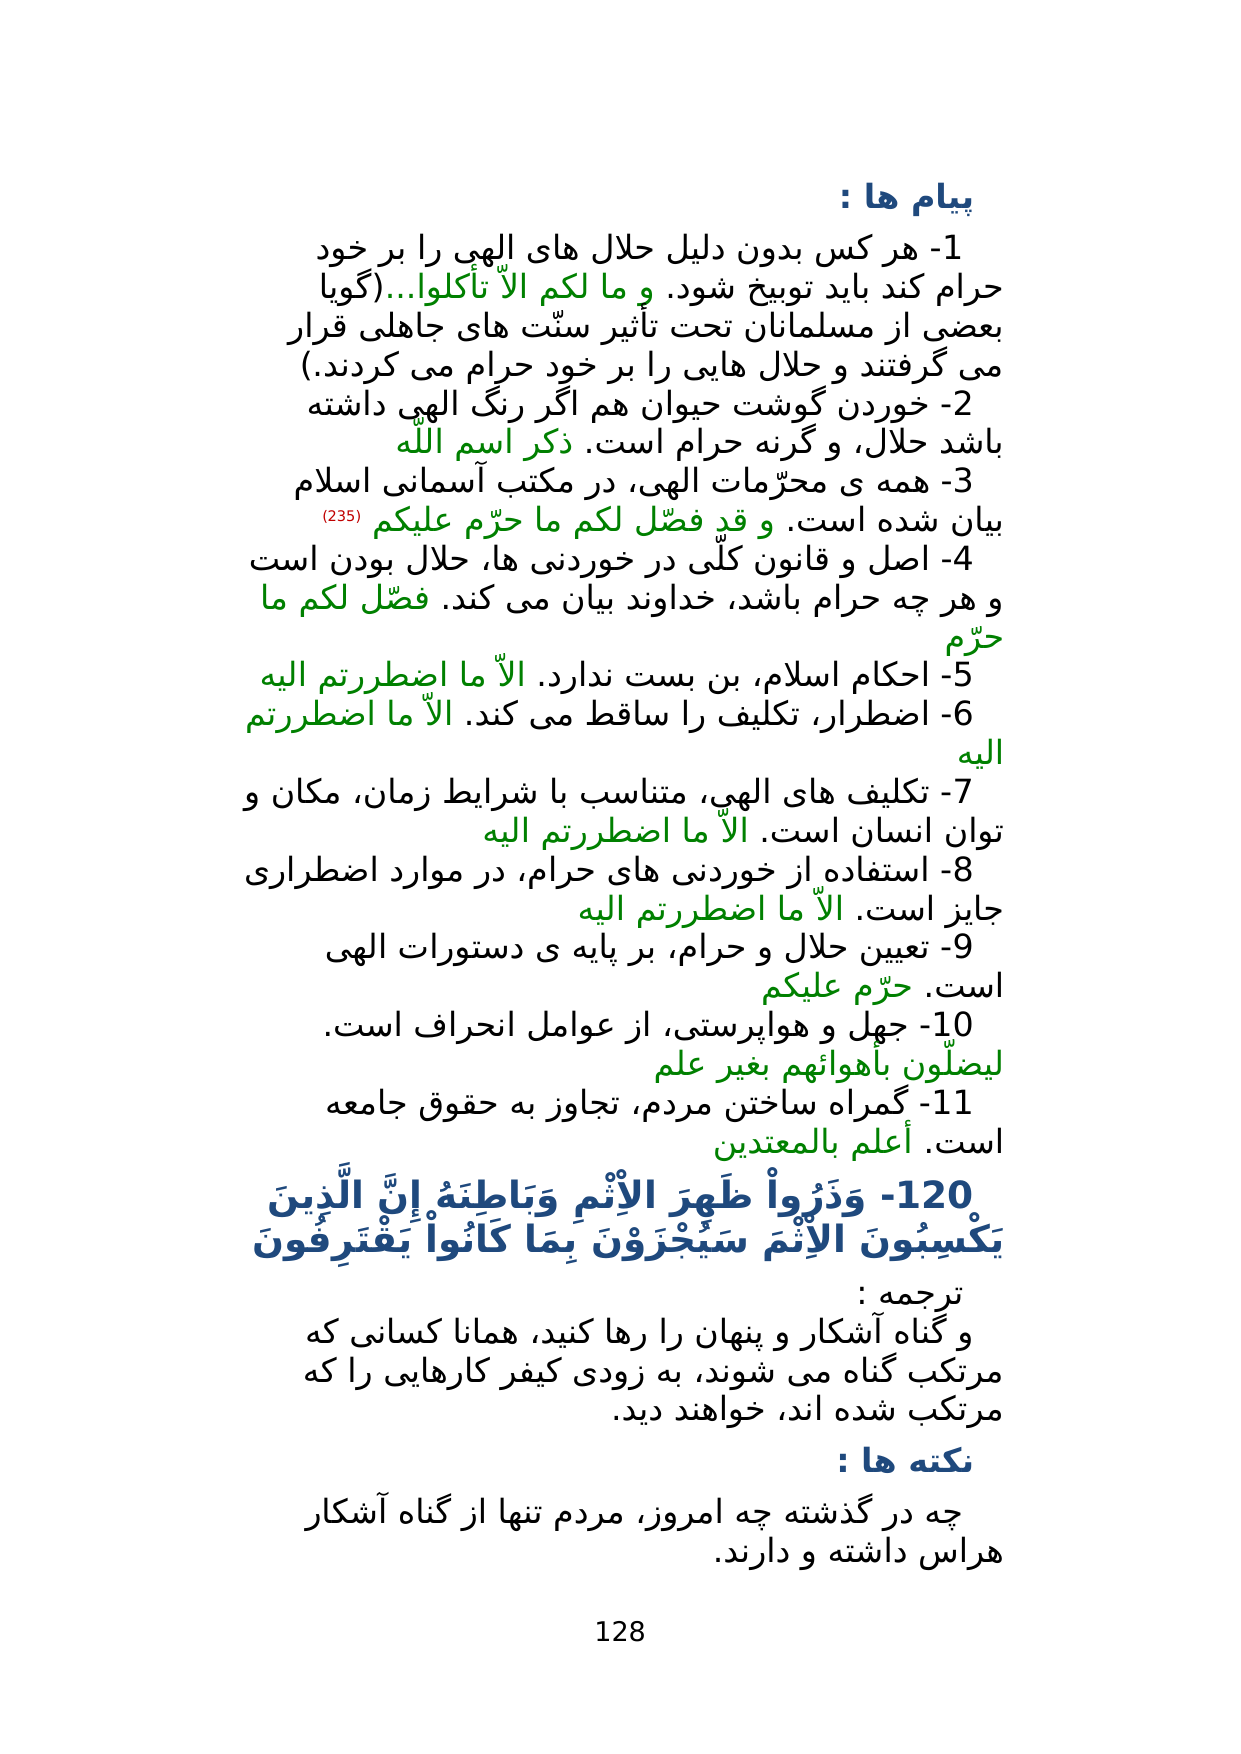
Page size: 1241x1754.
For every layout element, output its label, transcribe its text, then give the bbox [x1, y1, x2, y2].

text چه در گذشته چه امروز، مردم تنها از گناه آشكار هراس داشته و دارند. [236, 1493, 1004, 1570]
text 5- احكام اسلام، بن بست ندارد. الاّ ما اضطررتم اليه [236, 656, 1004, 695]
subtitle 120- وَذَرُواْ ظَهِرَ الاِْثْمِ وَبَاطِنَهُ إِنَّ الَّذِينَ يَكْسِبُونَ الاِْثْمَ سَيُجْزَوْنَ بِمَا كَانُواْ يَقْتَرِفُونَ [236, 1173, 1004, 1261]
text 3- همه ى محرّمات الهى، در مكتب آسمانى اسلام بيان شده است. و قد فصّل لكم ما حرّم عليكم (235) [236, 462, 1004, 539]
subtitle نكته ها : [236, 1441, 1004, 1480]
text 4- اصل و قانون كلّى در خوردنى ها، حلال بودن است و هر چه حرام باشد، خداوند بيان مى كند. فصّل لكم ما حرّم [236, 539, 1004, 656]
subtitle پيام ها : [236, 177, 1004, 216]
text ترجمه : [236, 1273, 1004, 1312]
text 10- جهل و هواپرستى، از عوامل انحراف است. ليضلّون بأهوائهم بغير علم [236, 1006, 1004, 1083]
text و گناه آشكار و پنهان را رها كنيد، همانا كسانى كه مرتكب گناه مى شوند، به زودى كيفر كارهايى را كه مرتكب شده اند، خواهند ديد. [236, 1312, 1004, 1429]
text 9- تعيين حلال و حرام، بر پايه ى دستورات الهى است. حرّم عليكم [236, 928, 1004, 1006]
text 7- تكليف هاى الهى، متناسب با شرايط زمان، مكان و توان انسان است. الاّ ما اضطررتم اليه [236, 772, 1004, 850]
text 11- گمراه ساختن مردم، تجاوز به حقوق جامعه است. أعلم بالمعتدين [236, 1083, 1004, 1161]
text 2- خوردن گوشت حيوان هم اگر رنگ الهى داشته باشد حلال، و گرنه حرام است. ذكر اسم اللّه [236, 384, 1004, 462]
text 8- استفاده از خوردنى هاى حرام، در موارد اضطرارى جايز است. الاّ ما اضطررتم اليه [236, 850, 1004, 928]
text 6- اضطرار، تكليف را ساقط مى كند. الاّ ما اضطررتم اليه [236, 695, 1004, 772]
text 1- هر كس بدون دليل حلال هاى الهى را بر خود حرام كند بايد توبيخ شود. و ما لكم الاّ تأكلوا...(گويا بعضى از مسلمانان تحت تأثير سنّت هاى جاهلى قرار مى گرفتند و حلال هايى را بر خود حرام مى كردند.) [236, 228, 1004, 384]
